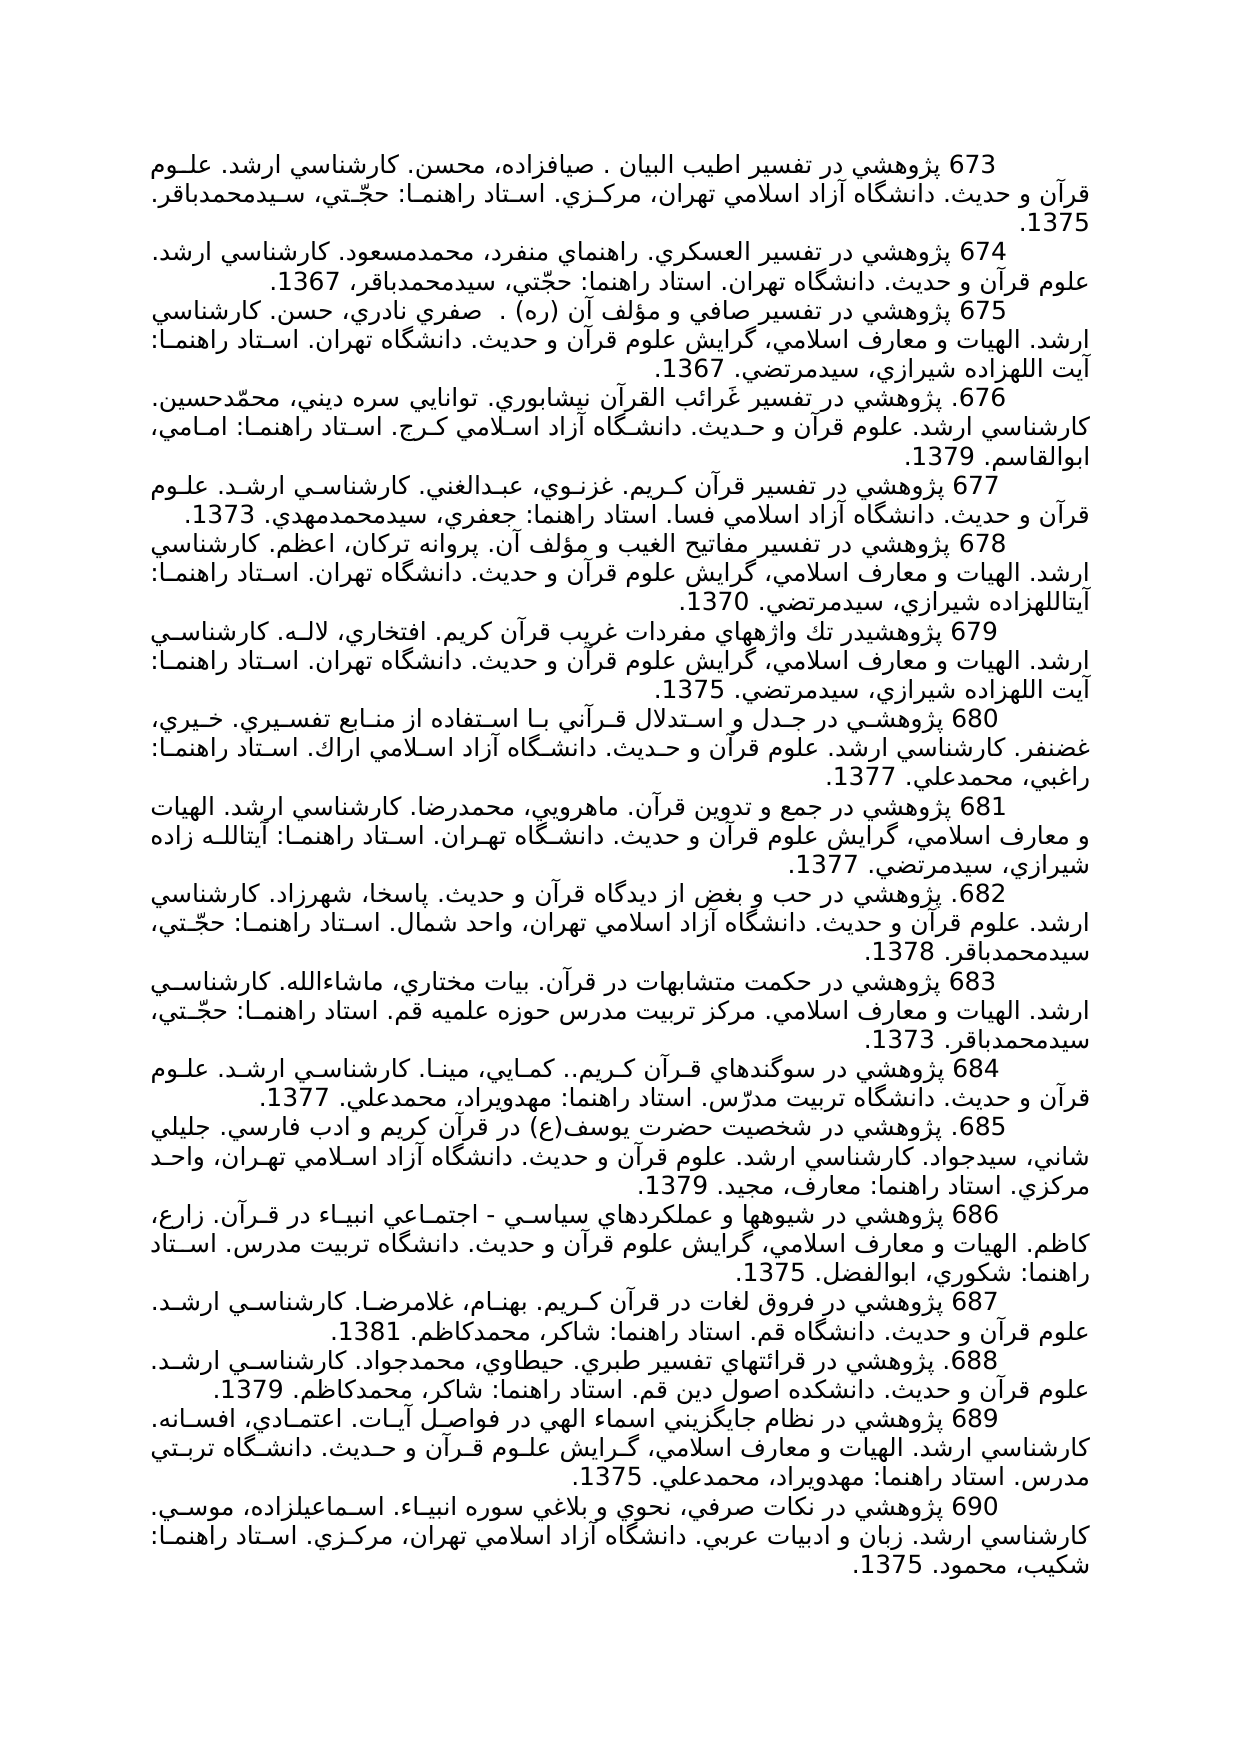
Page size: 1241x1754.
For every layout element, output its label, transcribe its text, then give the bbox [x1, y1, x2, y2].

text 686 پژوهشي در شيوه‏ها و عملكردهاي سياسي - اجتماعي انبياء در قرآن. زارع، كاظم. الهيات و معارف اسلامي، گرايش علوم قرآن و حديث. دانشگاه تربيت مدرس. استاد راهنما: شكوري، ابوالفضل. 1375. [150, 1200, 1090, 1287]
text 684 پژوهشي در سوگندهاي قرآن كريم.. كمايي، مينا. كارشناسي ارشد. علوم قرآن و حديث. دانشگاه تربيت مدرّس. استاد راهنما: مهدوي‏راد، محمدعلي. 1377. [150, 1054, 1090, 1112]
text 677 پژوهشي در تفسير قرآن كريم. غزنوي، عبدالغني. كارشناسي ارشد. علوم قرآن و حديث. دانشگاه آزاد اسلامي فسا. استاد راهنما: جعفري، سيدمحمدمهدي. 1373. [150, 471, 1090, 529]
text 676. پژوهشي در تفسير غَرائب القرآن نيشابوري. توانايي سره ديني، محمّدحسين. كارشناسي ارشد. علوم قرآن و حديث. دانشگاه آزاد اسلامي كرج. استاد راهنما: امامي، ابوالقاسم. 1379. [150, 383, 1090, 471]
text 682. پژوهشي در حب و بغض از ديدگاه قرآن و حديث. پاسخا، شهرزاد. كارشناسي ارشد. علوم قرآن و حديث. دانشگاه آزاد اسلامي تهران، واحد شمال. استاد راهنما: حجّتي، سيدمحمدباقر. 1378. [150, 879, 1090, 967]
text 687 پژوهشي در فروق لغات در قرآن كريم. بهنام، غلامرضا. كارشناسي ارشد. علوم قرآن و حديث. دانشگاه قم. استاد راهنما: شاكر، محمدكاظم. 1381. [150, 1287, 1090, 1346]
text 673 پژوهشي در تفسير اطيب البيان . صياف‏زاده، محسن. كارشناسي ارشد. علوم قرآن و حديث. دانشگاه آزاد اسلامي تهران، مركزي. استاد راهنما: حجّتي، سيدمحمدباقر. 1375. [150, 150, 1090, 237]
text 685. پژوهشي در شخصيت حضرت يوسف(ع) در قرآن كريم و ادب فارسي. جليلي شاني، سيدجواد. كارشناسي ارشد. علوم قرآن و حديث. دانشگاه آزاد اسلامي تهران، واحد مركزي. استاد راهنما: معارف، مجيد. 1379. [150, 1112, 1090, 1200]
text 674 پژوهشي در تفسير العسكري. راهنماي منفرد، محمدمسعود. كارشناسي ارشد. علوم قرآن و حديث. دانشگاه تهران. استاد راهنما: حجّتي، سيدمحمدباقر، 1367. [150, 237, 1090, 296]
text 690 پژوهشي در نكات صرفي، نحوي و بلاغي سوره انبياء. اسماعيل‏زاده، موسي. كارشناسي ارشد. زبان و ادبيات عربي. دانشگاه آزاد اسلامي تهران، مركزي. استاد راهنما: شكيب، محمود. 1375. [150, 1492, 1090, 1579]
text 679 پژوهشي‏در تك واژه‏هاي مفردات غريب قرآن كريم. افتخاري، لاله. كارشناسي ارشد. الهيات و معارف اسلامي، گرايش علوم قرآن و حديث. دانشگاه تهران. استاد راهنما: آيت الله‏زاده شيرازي، سيدمرتضي. 1375. [150, 617, 1090, 704]
text 680 پژوهشي در جدل و استدلال قرآني با استفاده از منابع تفسيري. خيري، غضنفر. كارشناسي ارشد. علوم قرآن و حديث. دانشگاه آزاد اسلامي اراك. استاد راهنما: راغبي، محمدعلي. 1377. [150, 704, 1090, 792]
text 688. پژوهشي در قرائت‏هاي تفسير طبري. حيطاوي، محمدجواد. كارشناسي ارشد. علوم قرآن و حديث. دانشكده اصول دين قم. استاد راهنما: شاكر، محمدكاظم. 1379. [150, 1346, 1090, 1404]
text 678 پژوهشي در تفسير مفاتيح الغيب و مؤلف آن. پروانه تركان، اعظم. كارشناسي ارشد. الهيات و معارف اسلامي، گرايش علوم قرآن و حديث. دانشگاه تهران. استاد راهنما: آيت‏الله‏زاده شيرازي، سيدمرتضي. 1370. [150, 529, 1090, 617]
text 683 پژوهشي در حكمت متشابهات در قرآن. بيات مختاري، ماشاءالله. كارشناسي ارشد. الهيات و معارف اسلامي. مركز تربيت مدرس حوزه علميه قم. استاد راهنما: حجّتي، سيدمحمدباقر. 1373. [150, 967, 1090, 1054]
text 681 پژوهشي در جمع و تدوين قرآن. ماهرويي، محمدرضا. كارشناسي ارشد. الهيات و معارف اسلامي، گرايش علوم قرآن و حديث. دانشگاه تهران. استاد راهنما: آيت‏الله زاده شيرازي، سيدمرتضي. 1377. [150, 792, 1090, 879]
text 689 پژوهشي در نظام جايگزيني اسماء الهي در فواصل آيات. اعتمادي، افسانه. كارشناسي ارشد. الهيات و معارف اسلامي، گرايش علوم قرآن و حديث. دانشگاه تربتي مدرس. استاد راهنما: مهدوي‏راد، محمدعلي. 1375. [150, 1404, 1090, 1492]
text 675 پژوهشي در تفسير صافي و مؤلف آن (ره) . صفري نادري، حسن. كارشناسي ارشد. الهيات و معارف اسلامي، گرايش علوم قرآن و حديث. دانشگاه تهران. استاد راهنما: آيت الله‏زاده شيرازي، سيدمرتضي. 1367. [150, 296, 1090, 383]
